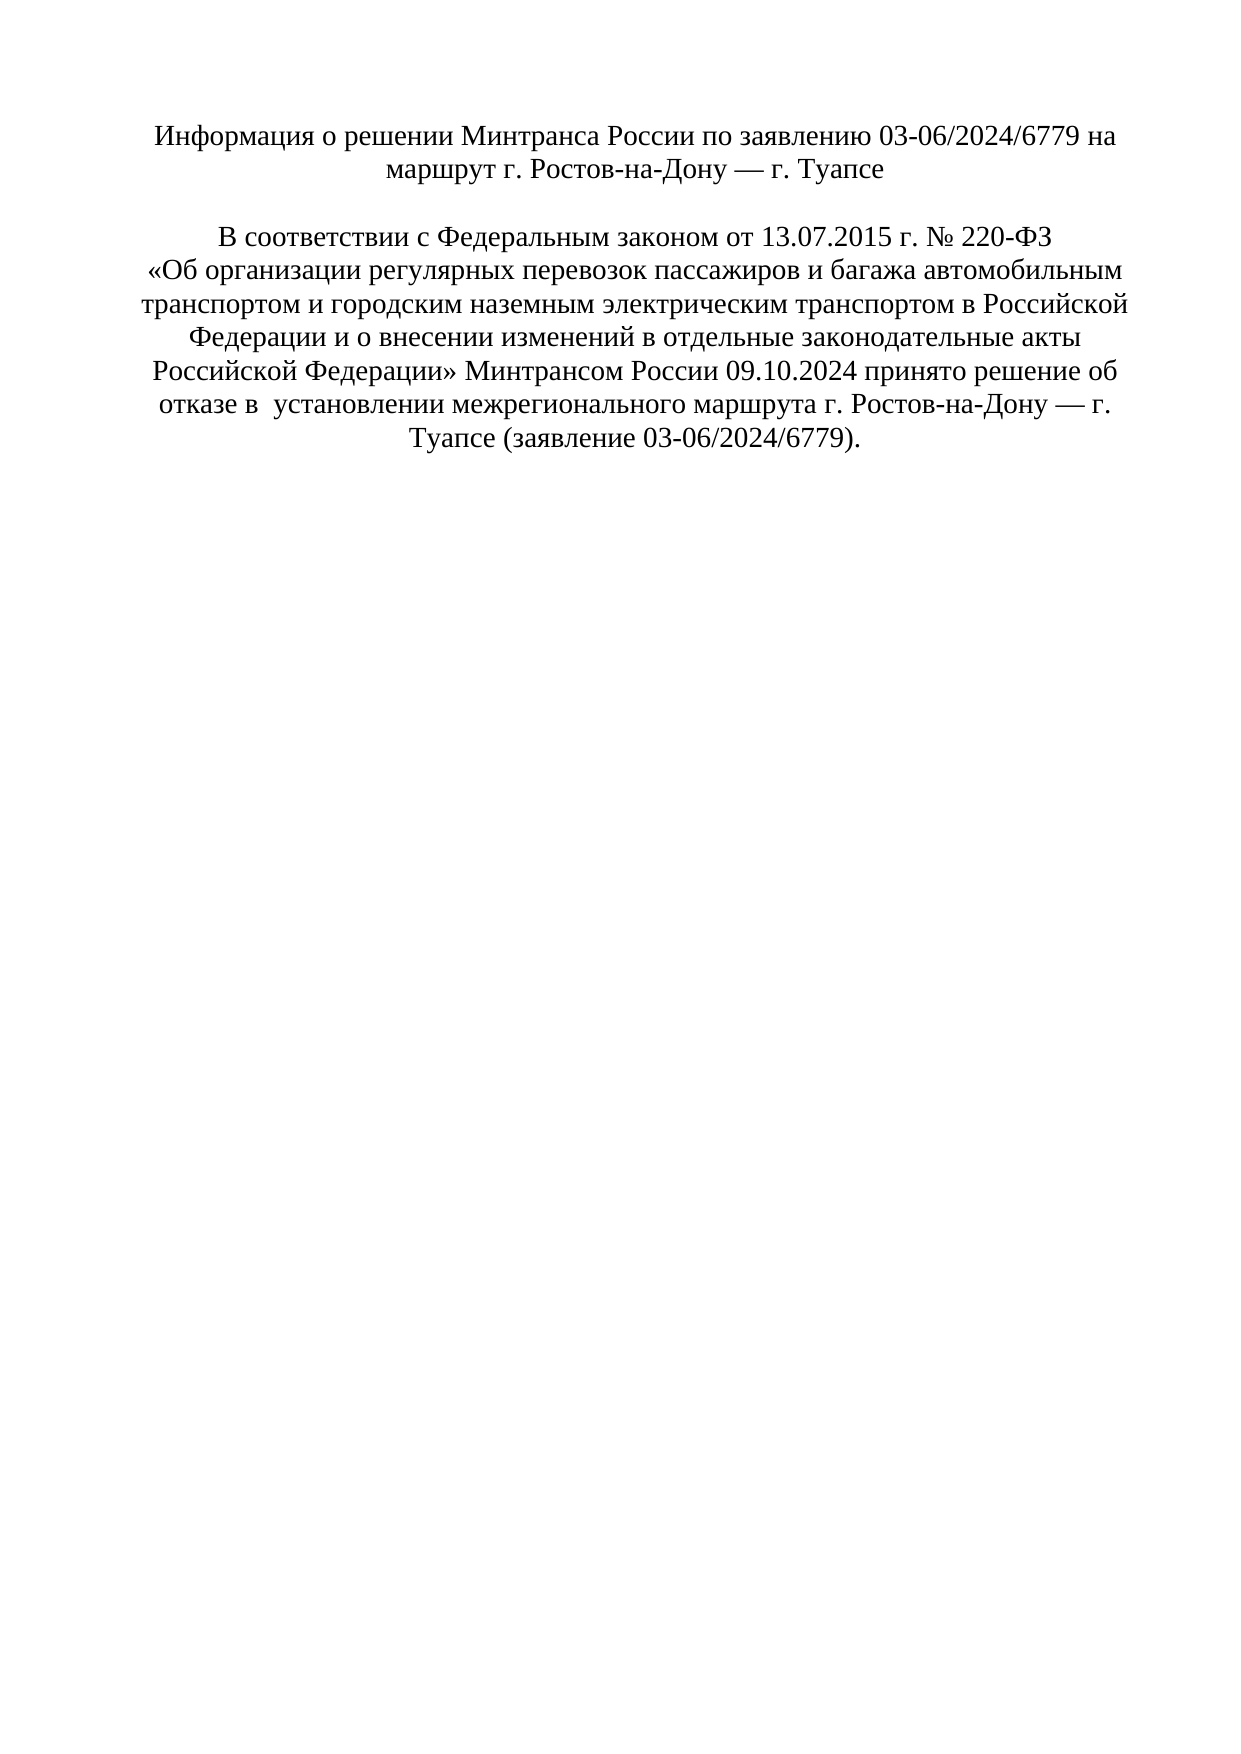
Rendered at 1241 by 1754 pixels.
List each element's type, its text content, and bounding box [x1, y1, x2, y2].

text Информация о решении Минтранса России по заявлению 03-06/2024/6779 на маршрут г. Ростов-на-Дону — г. Туапсе [118, 118, 1152, 185]
text В соответствии с Федеральным законом от 13.07.2015 г. № 220-ФЗ «Об организации регулярных перевозок пассажиров и багажа автомобильным транспортом и городским наземным электрическим транспортом в Российской Федерации и о внесении изменений в отдельные законодательные акты Российской Федерации» Минтрансом России 09.10.2024 принято решение об отказе в установлении межрегионального маршрута г. Ростов-на-Дону — г. Туапсе (заявление 03-06/2024/6779). [118, 219, 1152, 453]
